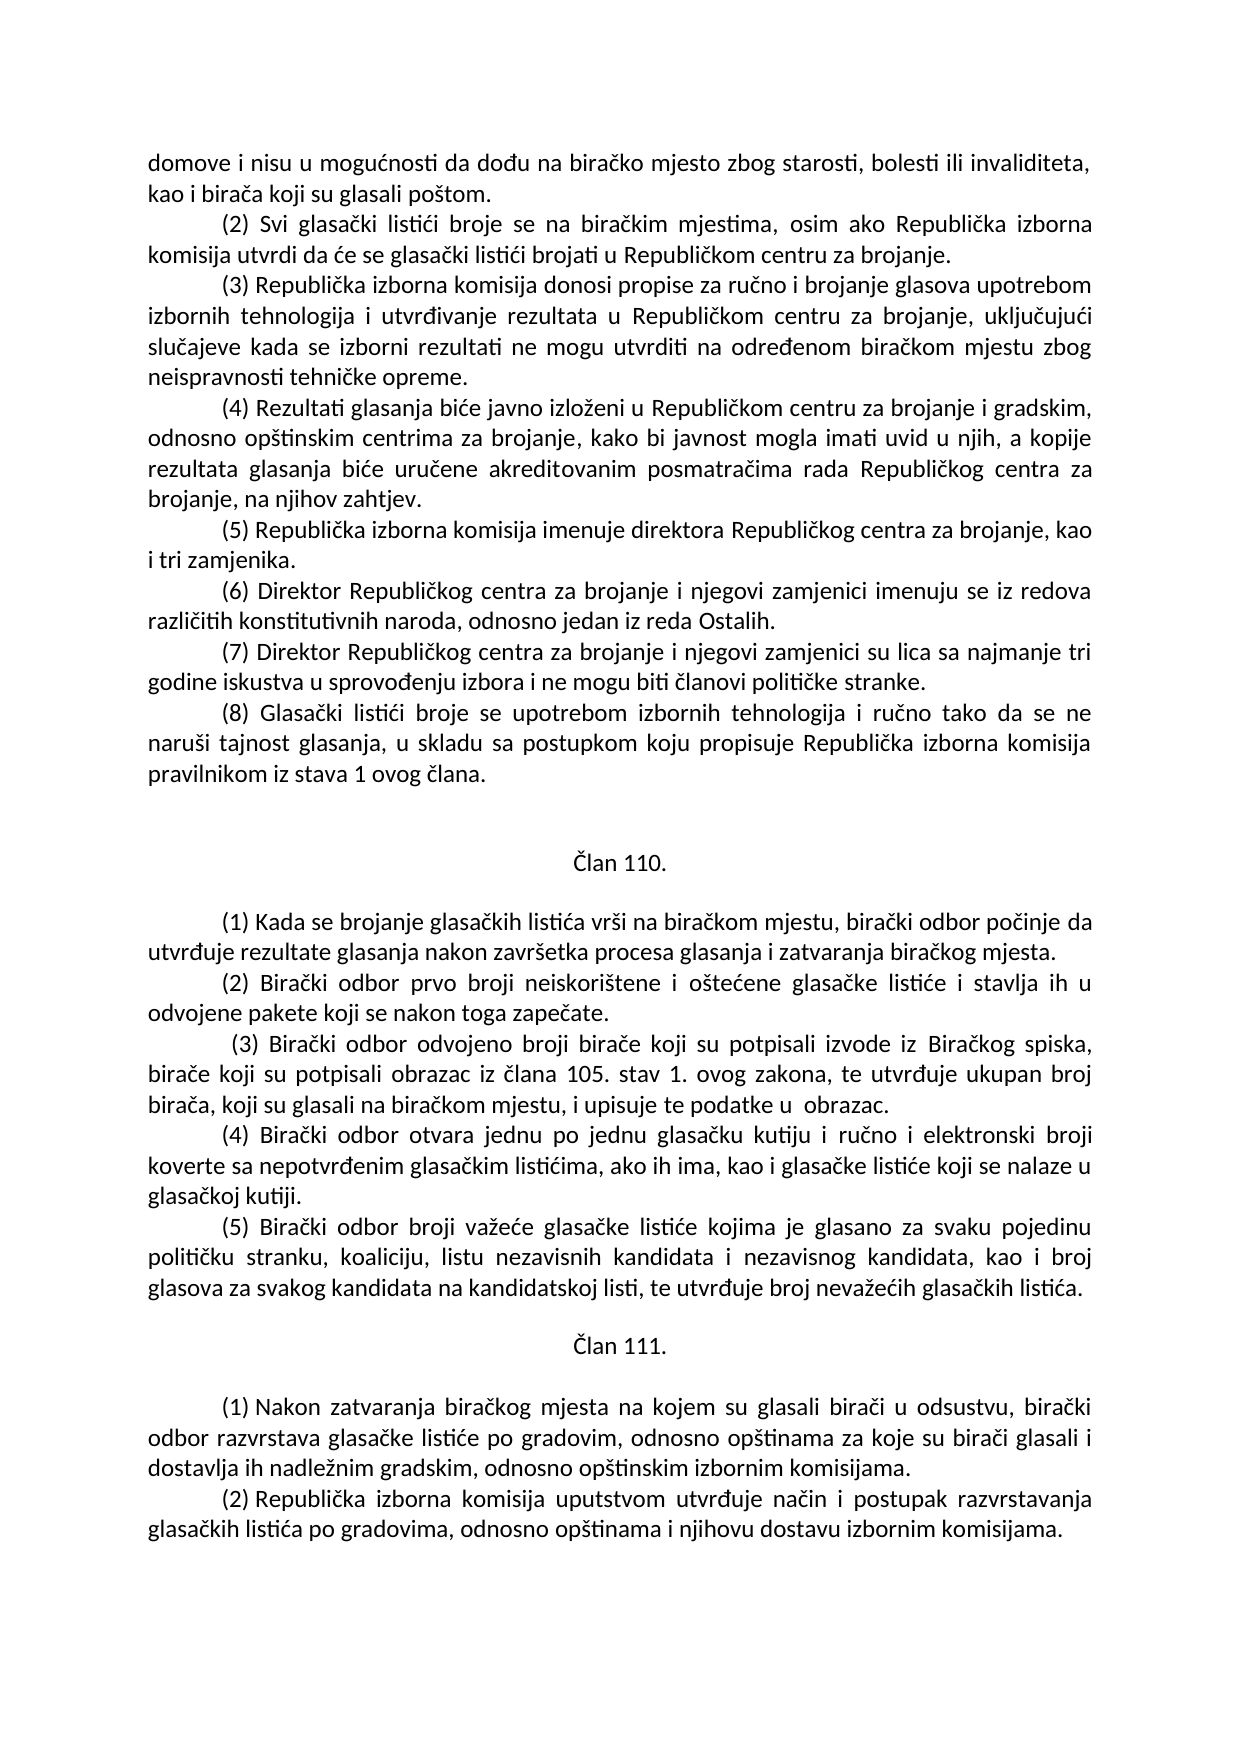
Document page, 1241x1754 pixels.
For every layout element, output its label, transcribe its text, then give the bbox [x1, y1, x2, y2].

text Član 111. [148, 1330, 1093, 1361]
text (5) Birački odbor broji važeće glasačke listiće kojima je glasano za svaku pojedinu političku stranku, koaliciju, listu nezavisnih kandidata i nezavisnog kandidata, kao i broj glasova za svakog kandidata na kandidatskoj listi, te utvrđuje broj nevažećih glasačkih listića. [148, 1211, 1093, 1302]
text (6) Direktor Republičkog centra za brojanje i njegovi zamjenici imenuju se iz redova različitih konstitutivnih naroda, odnosno jedan iz reda Ostalih. [148, 575, 1093, 636]
text (2) Birački odbor prvo broji neiskorištene i oštećene glasačke listiće i stavlja ih u odvojene pakete koji se nakon toga zapečate. [148, 967, 1093, 1028]
text (3) Birački odbor odvojeno broji birače koji su potpisali izvode iz Biračkog spiska, birače koji su potpisali obrazac iz člana 105. stav 1. ovog zakona, te utvrđuje ukupan broj birača, koji su glasali na biračkom mjestu, i upisuje te podatke u obrazac. [148, 1028, 1093, 1119]
text (3) Republička izborna komisija donosi propise za ručno i brojanje glasova upotrebom izbornih tehnologija i utvrđivanje rezultata u Republičkom centru za brojanje, uključujući slučajeve kada se izborni rezultati ne mogu utvrditi na određenom biračkom mjestu zbog neispravnosti tehničke opreme. [148, 270, 1093, 392]
list Republička izborna komisija uputstvom utvrđuje način i postupak razvrstavanja glasačkih listića po gradovima, odnosno opštinama i njihovu dostavu izbornim komisijama. [148, 1483, 1093, 1544]
text (7) Direktor Republičkog centra za brojanje i njegovi zamjenici su lica sa najmanje tri godine iskustva u sprovođenju izbora i ne mogu biti članovi političke stranke. [148, 636, 1093, 697]
list Nakon zatvaranja biračkog mjesta na kojem su glasali birači u odsustvu, birački odbor razvrstava glasačke listiće po gradovim, odnosno opštinama za koje su birači glasali i dostavlja ih nadležnim gradskim, odnosno opštinskim izbornim komisijama. [148, 1391, 1093, 1483]
text (2) Svi glasački listići broje se na biračkim mjestima, osim ako Republička izborna komisija utvrdi da će se glasački listići brojati u Republičkom centru za brojanje. [148, 209, 1093, 270]
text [148, 148, 1093, 209]
text (4) Birački odbor otvara jednu po jednu glasačku kutiju i ručno i elektronski broji koverte sa nepotvrđenim glasačkim listićima, ako ih ima, kao i glasačke listiće koji se nalaze u glasačkoj kutiji. [148, 1119, 1093, 1211]
text (8) Glasački listići broje se upotrebom izbornih tehnologija i ručno tako da se ne naruši tajnost glasanja, u skladu sa postupkom koju propisuje Republička izborna komisija pravilnikom iz stava 1 ovog člana. [148, 697, 1093, 788]
text (5) Republička izborna komisija imenuje direktora Republičkog centra za brojanje, kao i tri zamjenika. [148, 514, 1093, 575]
text (1) Kada se brojanje glasačkih listića vrši na biračkom mjestu, birački odbor počinje da utvrđuje rezultate glasanja nakon završetka procesa glasanja i zatvaranja biračkog mjesta. [148, 906, 1093, 967]
text (4) Rezultati glasanja biće javno izloženi u Republičkom centru za brojanje i gradskim, odnosno opštinskim centrima za brojanje, kako bi javnost mogla imati uvid u njih, a kopije rezultata glasanja biće uručene akreditovanim posmatračima rada Republičkog centra za brojanje, na njihov zahtjev. [148, 392, 1093, 514]
text Član 110. [148, 847, 1093, 878]
